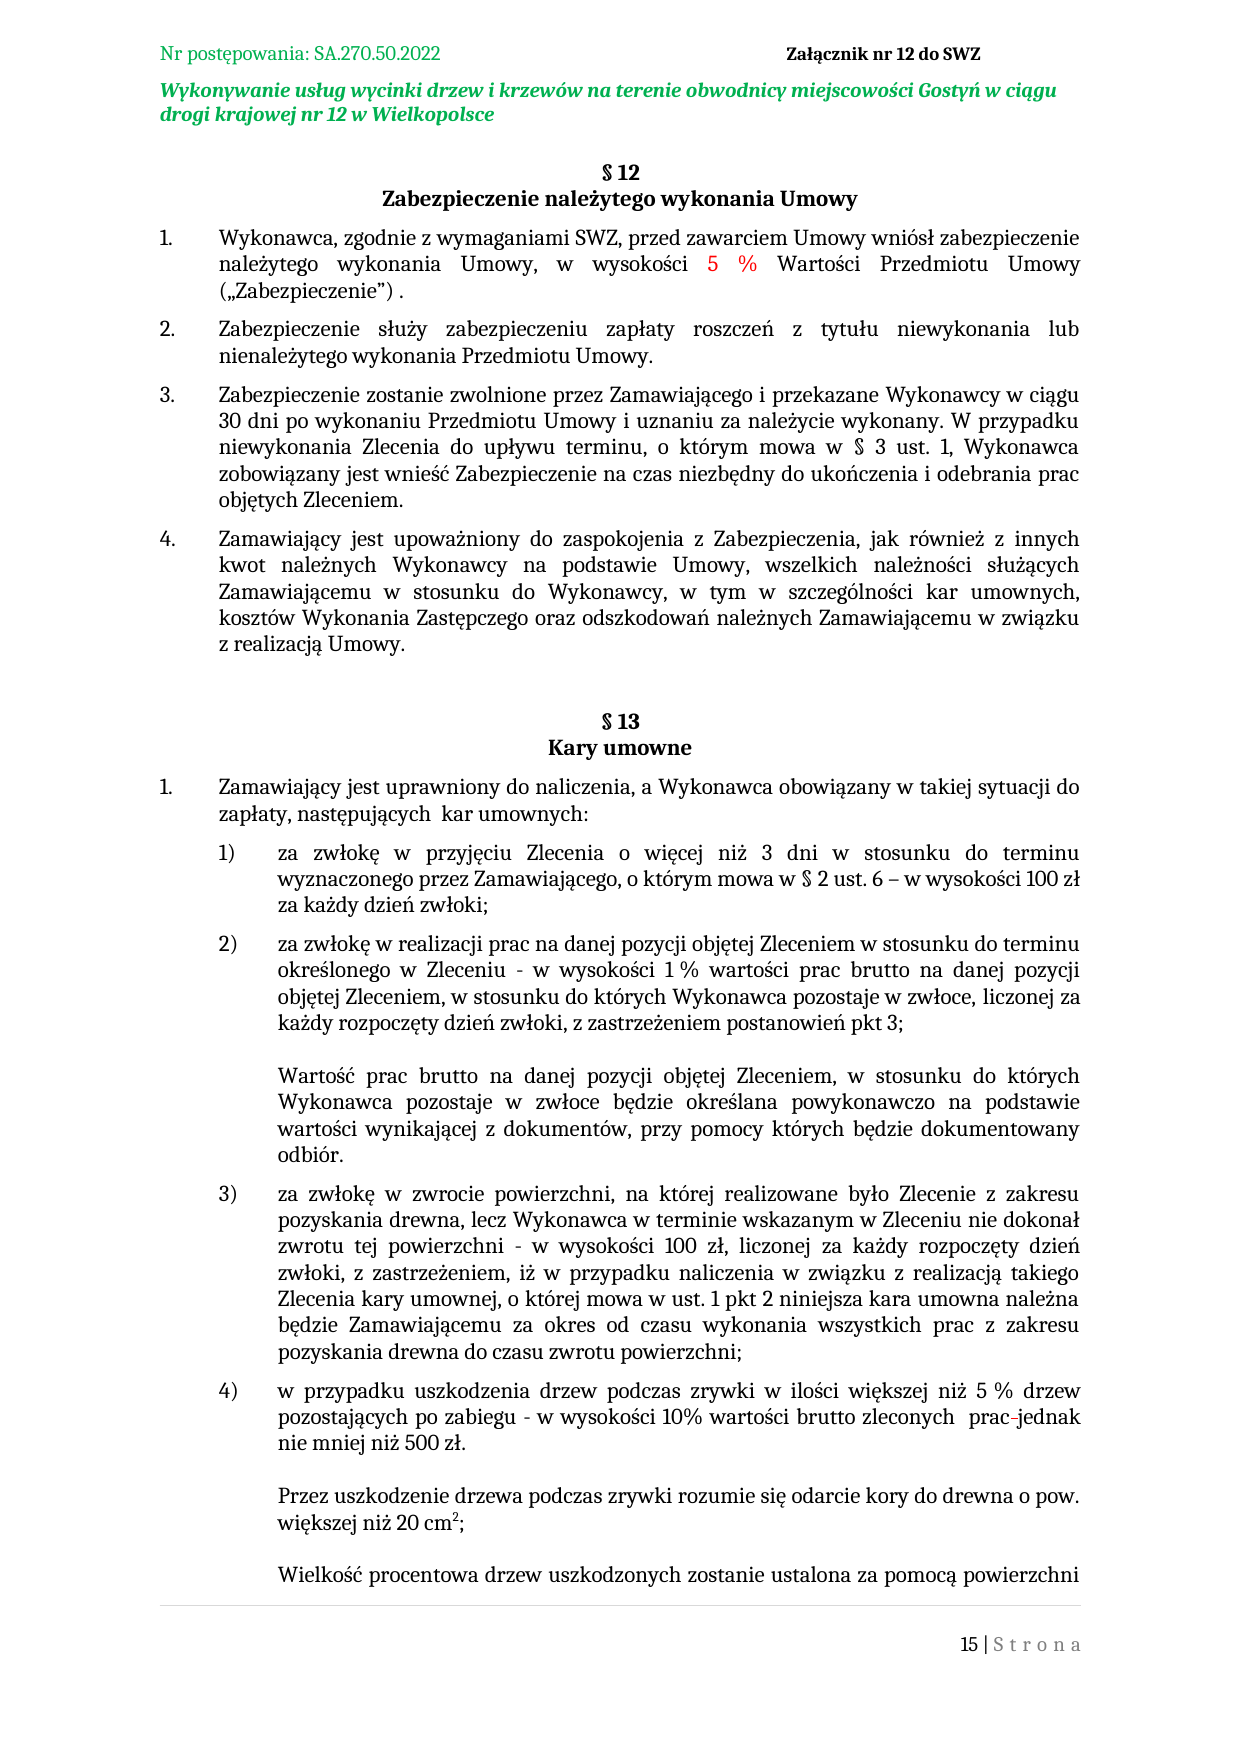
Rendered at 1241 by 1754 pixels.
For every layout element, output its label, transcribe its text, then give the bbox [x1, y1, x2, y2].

list za zwłokę w przyjęciu Zlecenia o więcej niż 3 dni w stosunku do terminu wyznaczonego przez Zamawiającego, o którym mowa w § 2 ust. 6 – w wysokości 100 zł za każdy dzień zwłoki; [218, 839, 1081, 918]
list Zamawiający jest uprawniony do naliczenia, a Wykonawca obowiązany w takiej sytuacji do zapłaty, następujących kar umownych: [159, 774, 1081, 827]
list Zabezpieczenie zostanie zwolnione przez Zamawiającego i przekazane Wykonawcy w ciągu 30 dni po wykonaniu Przedmiotu Umowy i uznaniu za należycie wykonany. W przypadku niewykonania Zlecenia do upływu terminu, o którym mowa w § 3 ust. 1, Wykonawca zobowiązany jest wnieść Zabezpieczenie na czas niezbędny do ukończenia i odebrania prac objętych Zleceniem. [159, 381, 1081, 513]
list za zwłokę w zwrocie powierzchni, na której realizowane było Zlecenie z zakresu pozyskania drewna, lecz Wykonawca w terminie wskazanym w Zleceniu nie dokonał zwrotu tej powierzchni - w wysokości 100 zł, liczonej za każdy rozpoczęty dzień zwłoki, z zastrzeżeniem, iż w przypadku naliczenia w związku z realizacją takiego Zlecenia kary umownej, o której mowa w ust. 1 pkt 2 niniejsza kara umowna należna będzie Zamawiającemu za okres od czasu wykonania wszystkich prac z zakresu pozyskania drewna do czasu zwrotu powierzchni; [218, 1181, 1081, 1365]
list Wykonawca, zgodnie z wymaganiami SWZ, przed zawarciem Umowy wniósł zabezpieczenie należytego wykonania Umowy, w wysokości 5 % Wartości Przedmiotu Umowy („Zabezpieczenie”) . [159, 225, 1081, 304]
list Zamawiający jest upoważniony do zaspokojenia z Zabezpieczenia, jak również z innych kwot należnych Wykonawcy na podstawie Umowy, wszelkich należności służących Zamawiającemu w stosunku do Wykonawcy, w tym w szczególności kar umownych, kosztów Wykonania Zastępczego oraz odszkodowań należnych Zamawiającemu w związku z realizacją Umowy. [159, 526, 1081, 657]
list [218, 1377, 1081, 1588]
list za zwłokę w realizacji prac na danej pozycji objętej Zleceniem w stosunku do terminu określonego w Zleceniu - w wysokości 1 % wartości prac brutto na danej pozycji objętej Zleceniem, w stosunku do których Wykonawca pozostaje w zwłoce, liczonej za każdy rozpoczęty dzień zwłoki, z zastrzeżeniem postanowień pkt 3; Wartość prac brutto na danej pozycji objętej Zleceniem, w stosunku do których Wykonawca pozostaje w zwłoce będzie określana powykonawczo na podstawie wartości wynikającej z dokumentów, przy pomocy których będzie dokumentowany odbiór. [218, 931, 1081, 1168]
text § 13 Kary umowne [159, 709, 1081, 762]
list Zabezpieczenie służy zabezpieczeniu zapłaty roszczeń z tytułu niewykonania lub nienależytego wykonania Przedmiotu Umowy. [159, 316, 1081, 369]
text § 12 Zabezpieczenie należytego wykonania Umowy [159, 159, 1081, 212]
